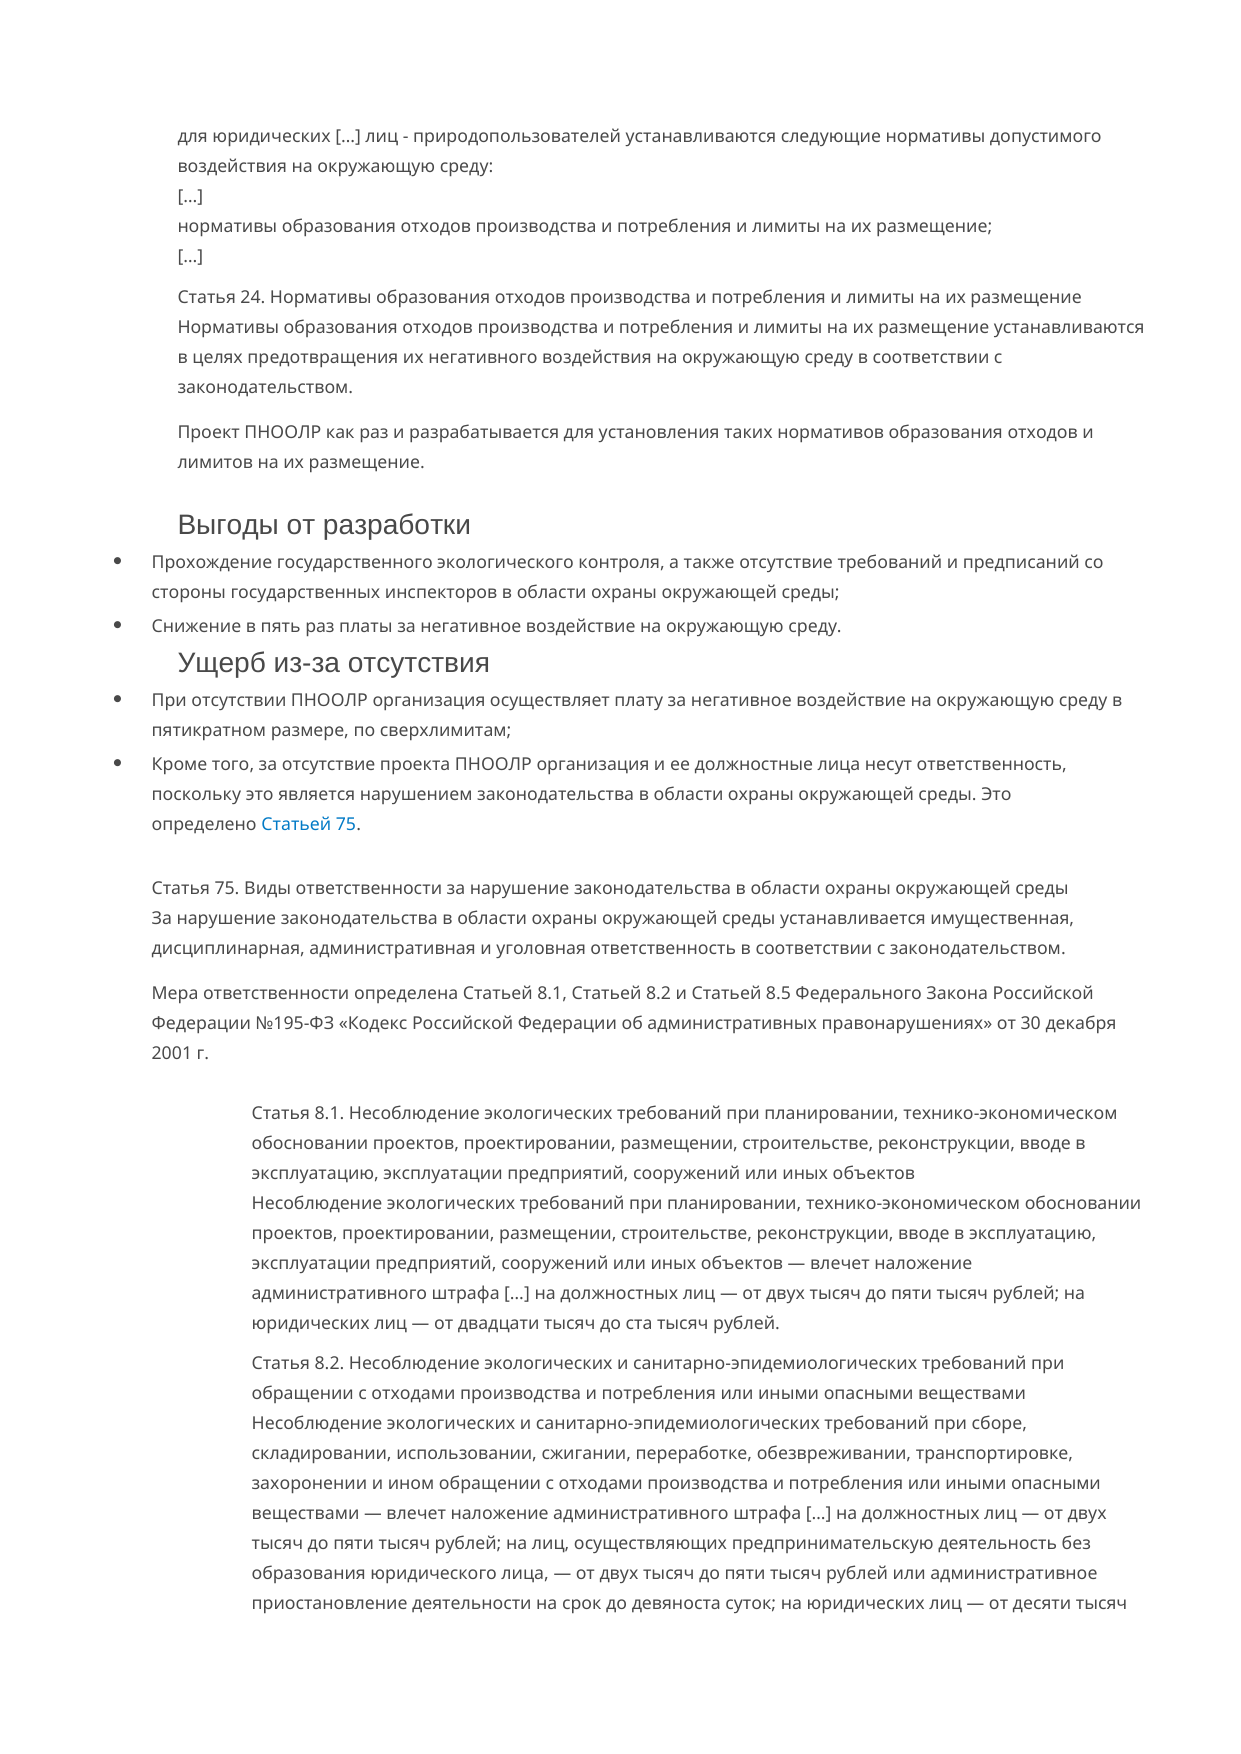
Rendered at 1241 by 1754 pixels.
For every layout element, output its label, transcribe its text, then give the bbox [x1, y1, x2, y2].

list При отсутствии ПНООЛР организация осуществляет плату за негативное воздействие на окружающую среду в пятикратном размере, по сверхлимитам; [114, 682, 1152, 742]
text Мера ответственности определена Статьей 8.1, Статьей 8.2 и Статьей 8.5 Федерального Закона Российской Федерации №195-ФЗ «Кодекс Российской Федерации об административных правонарушениях» от 30 декабря 2001 г. [151, 974, 1152, 1064]
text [251, 1345, 1152, 1615]
list Снижение в пять раз платы за негативное воздействие на окружающую среду. [114, 608, 1152, 638]
text Проект ПНООЛР как раз и разрабатывается для установления таких нормативов образования отходов и лимитов на их размещение. [177, 413, 1152, 473]
list Кроме того, за отсутствие проекта ПНООЛР организация и ее должностные лица несут ответственность, поскольку это является нарушением законодательства в области охраны окружающей среды. Это определено Статьей 75. [114, 746, 1152, 866]
text Статья 8.1. Несоблюдение экологических требований при планировании, технико-экономическом обосновании проектов, проектировании, размещении, строительстве, реконструкции, вводе в эксплуатацию, эксплуатации предприятий, сооружений или иных объектов Несоблюдение экологических требований при планировании, технико-экономическом обосновании проектов, проектировании, размещении, строительстве, реконструкции, вводе в эксплуатацию, эксплуатации предприятий, сооружений или иных объектов — влечет наложение административного штрафа […] на должностных лиц — от двух тысяч до пяти тысяч рублей; на юридических лиц — от двадцати тысяч до ста тысяч рублей. [251, 1094, 1152, 1334]
text Ущерб из-за отсутствия [177, 641, 1152, 678]
text Выгоды от разработки [177, 503, 1152, 540]
list Прохождение государственного экологического контроля, а также отсутствие требований и предписаний со стороны государственных инспекторов в области охраны окружающей среды; [114, 544, 1152, 604]
text Статья 75. Виды ответственности за нарушение законодательства в области охраны окружающей среды За нарушение законодательства в области охраны окружающей среды устанавливается имущественная, дисциплинарная, административная и уголовная ответственность в соответствии с законодательством. [151, 869, 1152, 959]
text Статья 24. Нормативы образования отходов производства и потребления и лимиты на их размещение Нормативы образования отходов производства и потребления и лимиты на их размещение устанавливаются в целях предотвращения их негативного воздействия на окружающую среду в соответствии с законодательством. [177, 278, 1152, 398]
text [177, 118, 1152, 268]
